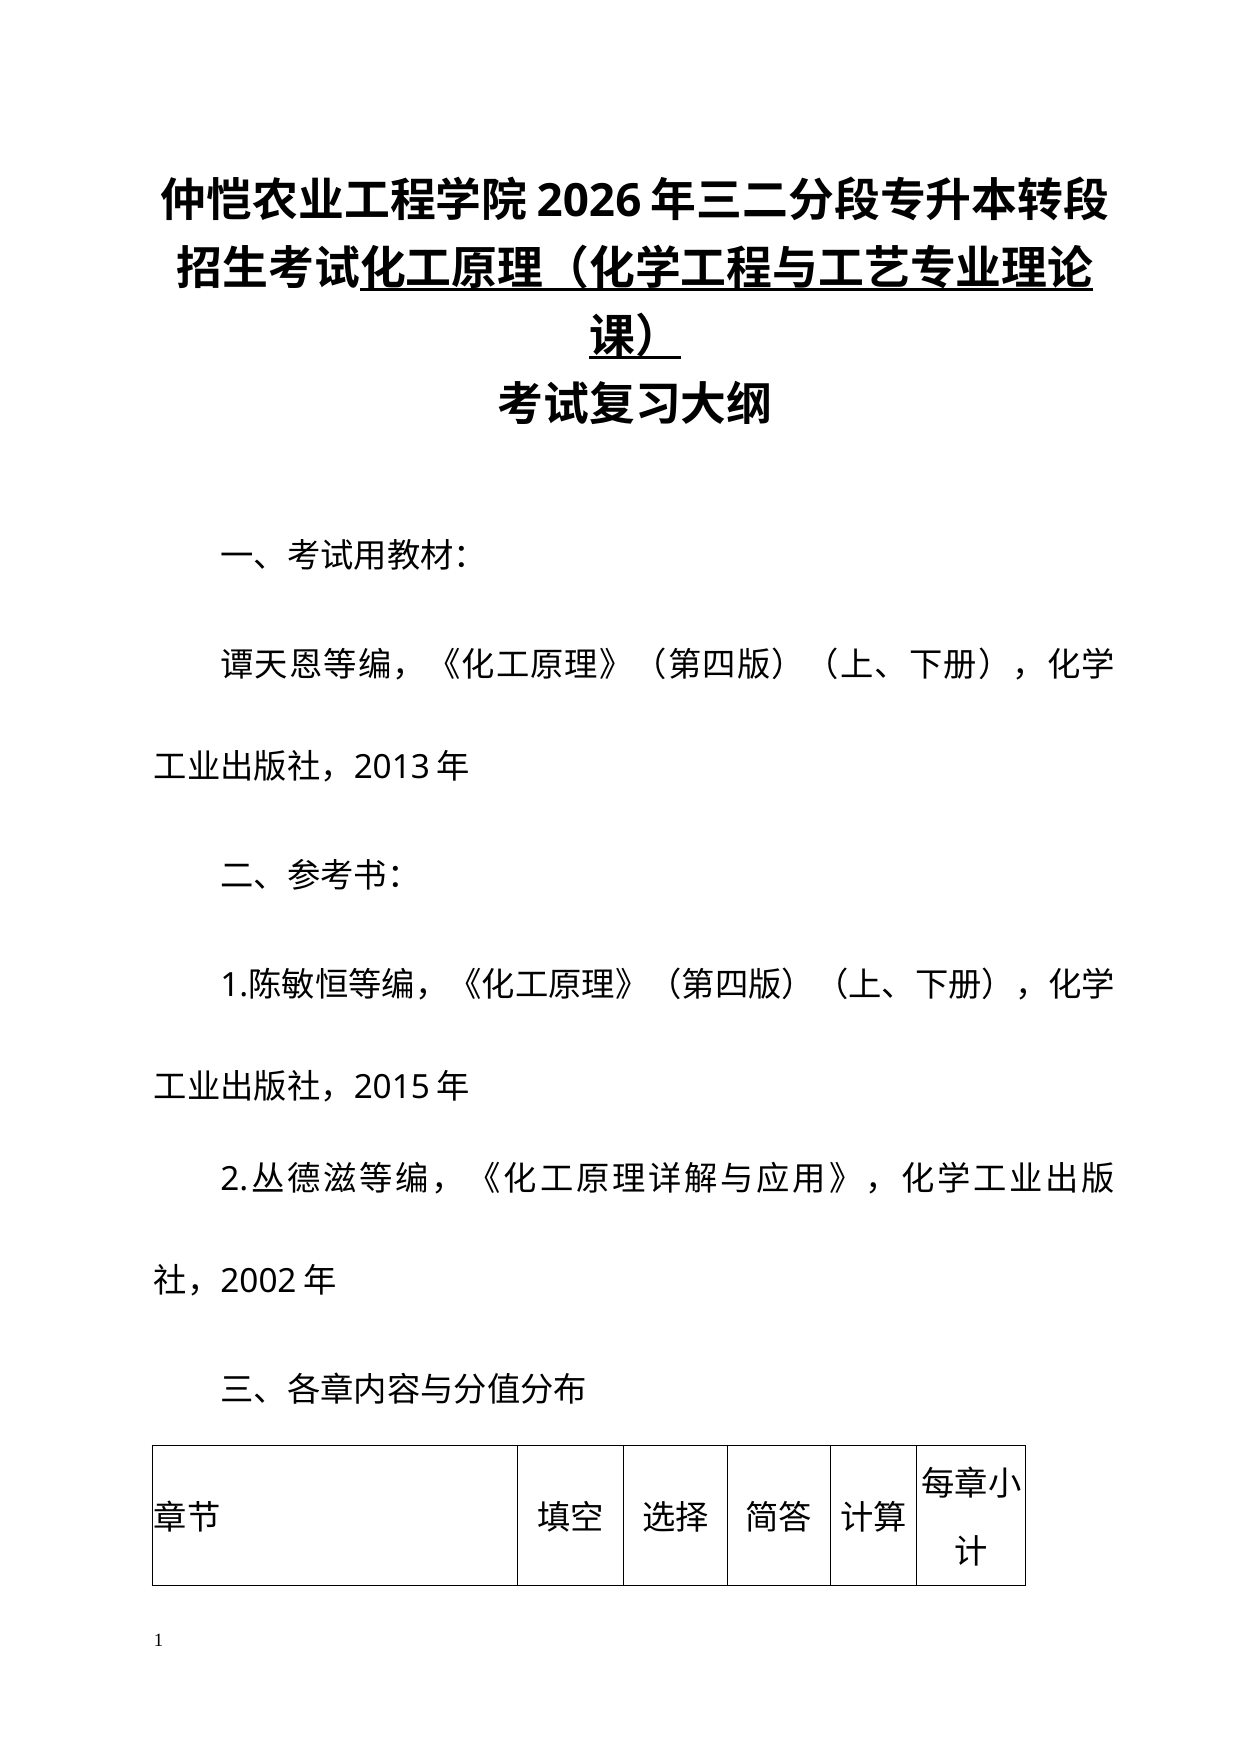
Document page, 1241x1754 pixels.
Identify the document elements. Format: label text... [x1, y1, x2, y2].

table_header 章节 [153, 1446, 517, 1585]
table_header 每章小计 [917, 1446, 1025, 1585]
text 考试复习大纲 [153, 366, 1116, 434]
table_header 填空 [518, 1446, 623, 1585]
text 2.丛德滋等编，《化工原理详解与应用》，化学工业出版社，2002年 [153, 1142, 1116, 1312]
table_header 计算 [831, 1446, 916, 1585]
table_header 简答 [728, 1446, 830, 1585]
text 三、各章内容与分值分布 [153, 1353, 1116, 1421]
table_header 选择 [624, 1446, 727, 1585]
text 1.陈敏恒等编，《化工原理》（第四版）（上、下册），化学工业出版社，2015年 [153, 948, 1116, 1118]
text 一、考试用教材： [153, 519, 1116, 587]
text 招生考试化工原理（化学工程与工艺专业理论课） [153, 230, 1116, 366]
text 二、参考书： [153, 839, 1116, 907]
text 谭天恩等编，《化工原理》（第四版）（上、下册），化学工业出版社，2013年 [153, 628, 1116, 798]
text 仲恺农业工程学院2026年三二分段专升本转段 [153, 162, 1116, 230]
